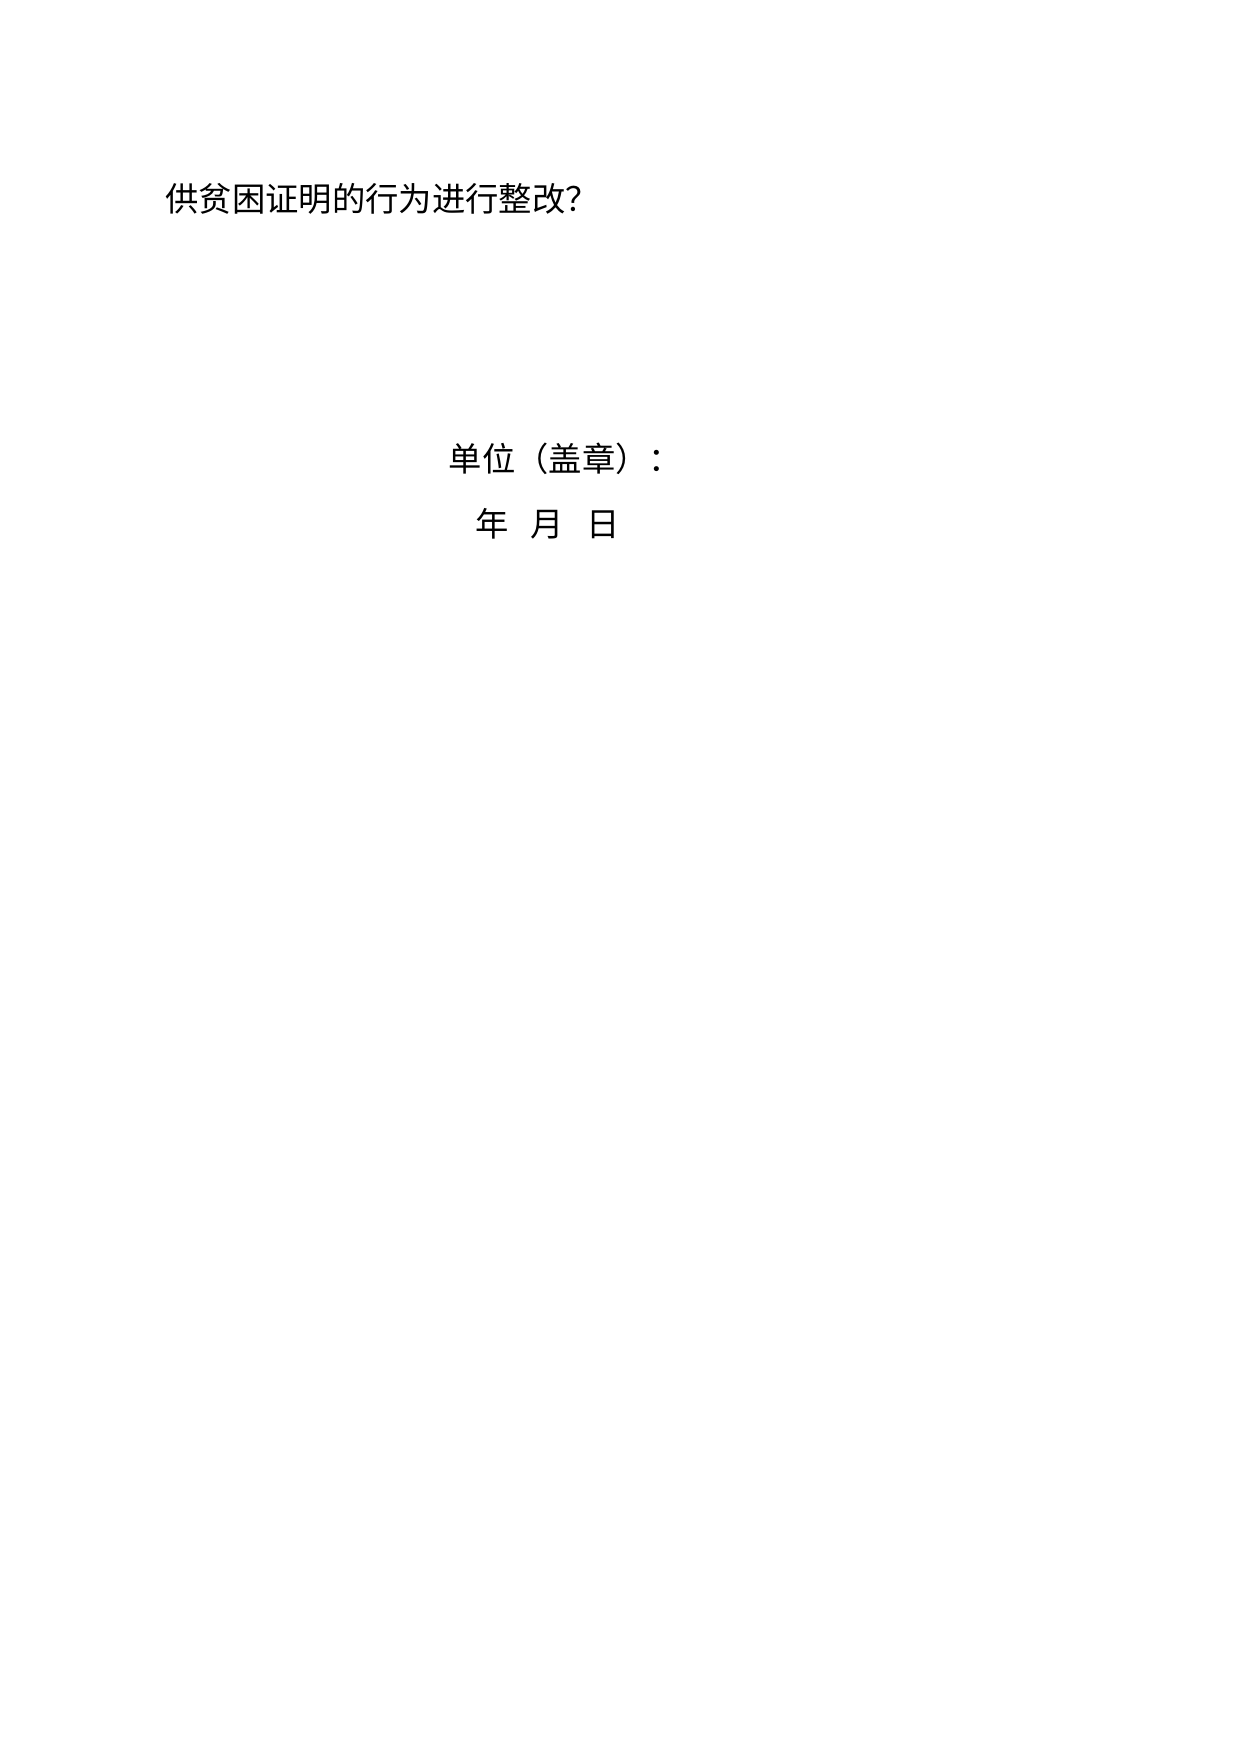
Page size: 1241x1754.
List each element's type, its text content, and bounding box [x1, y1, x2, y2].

text 单位（盖章）： [165, 425, 1087, 490]
text 年 月 日 [165, 490, 1087, 555]
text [165, 165, 1087, 230]
